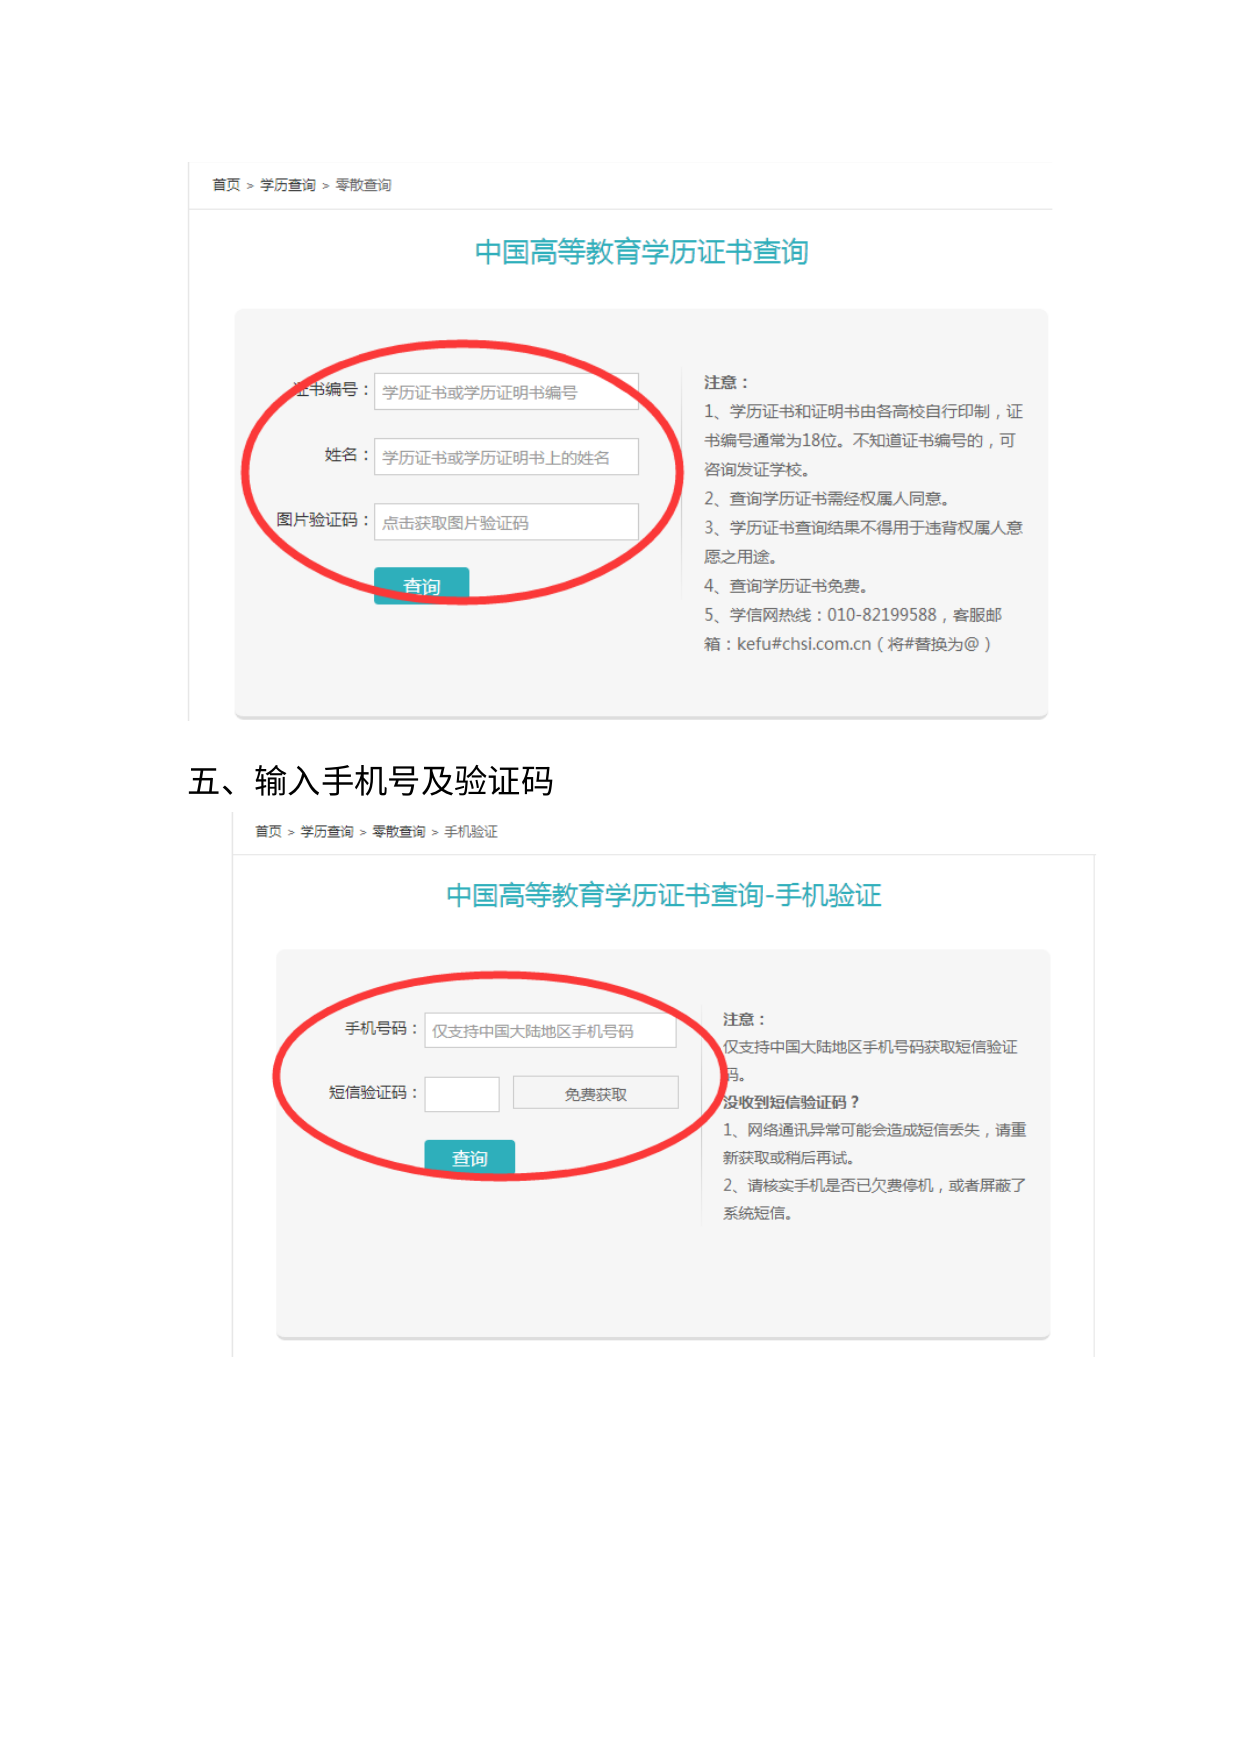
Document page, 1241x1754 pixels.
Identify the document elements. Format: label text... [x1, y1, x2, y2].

picture [187, 162, 1053, 721]
list 输入手机号及验证码 [187, 747, 1053, 812]
picture [231, 812, 1097, 1357]
